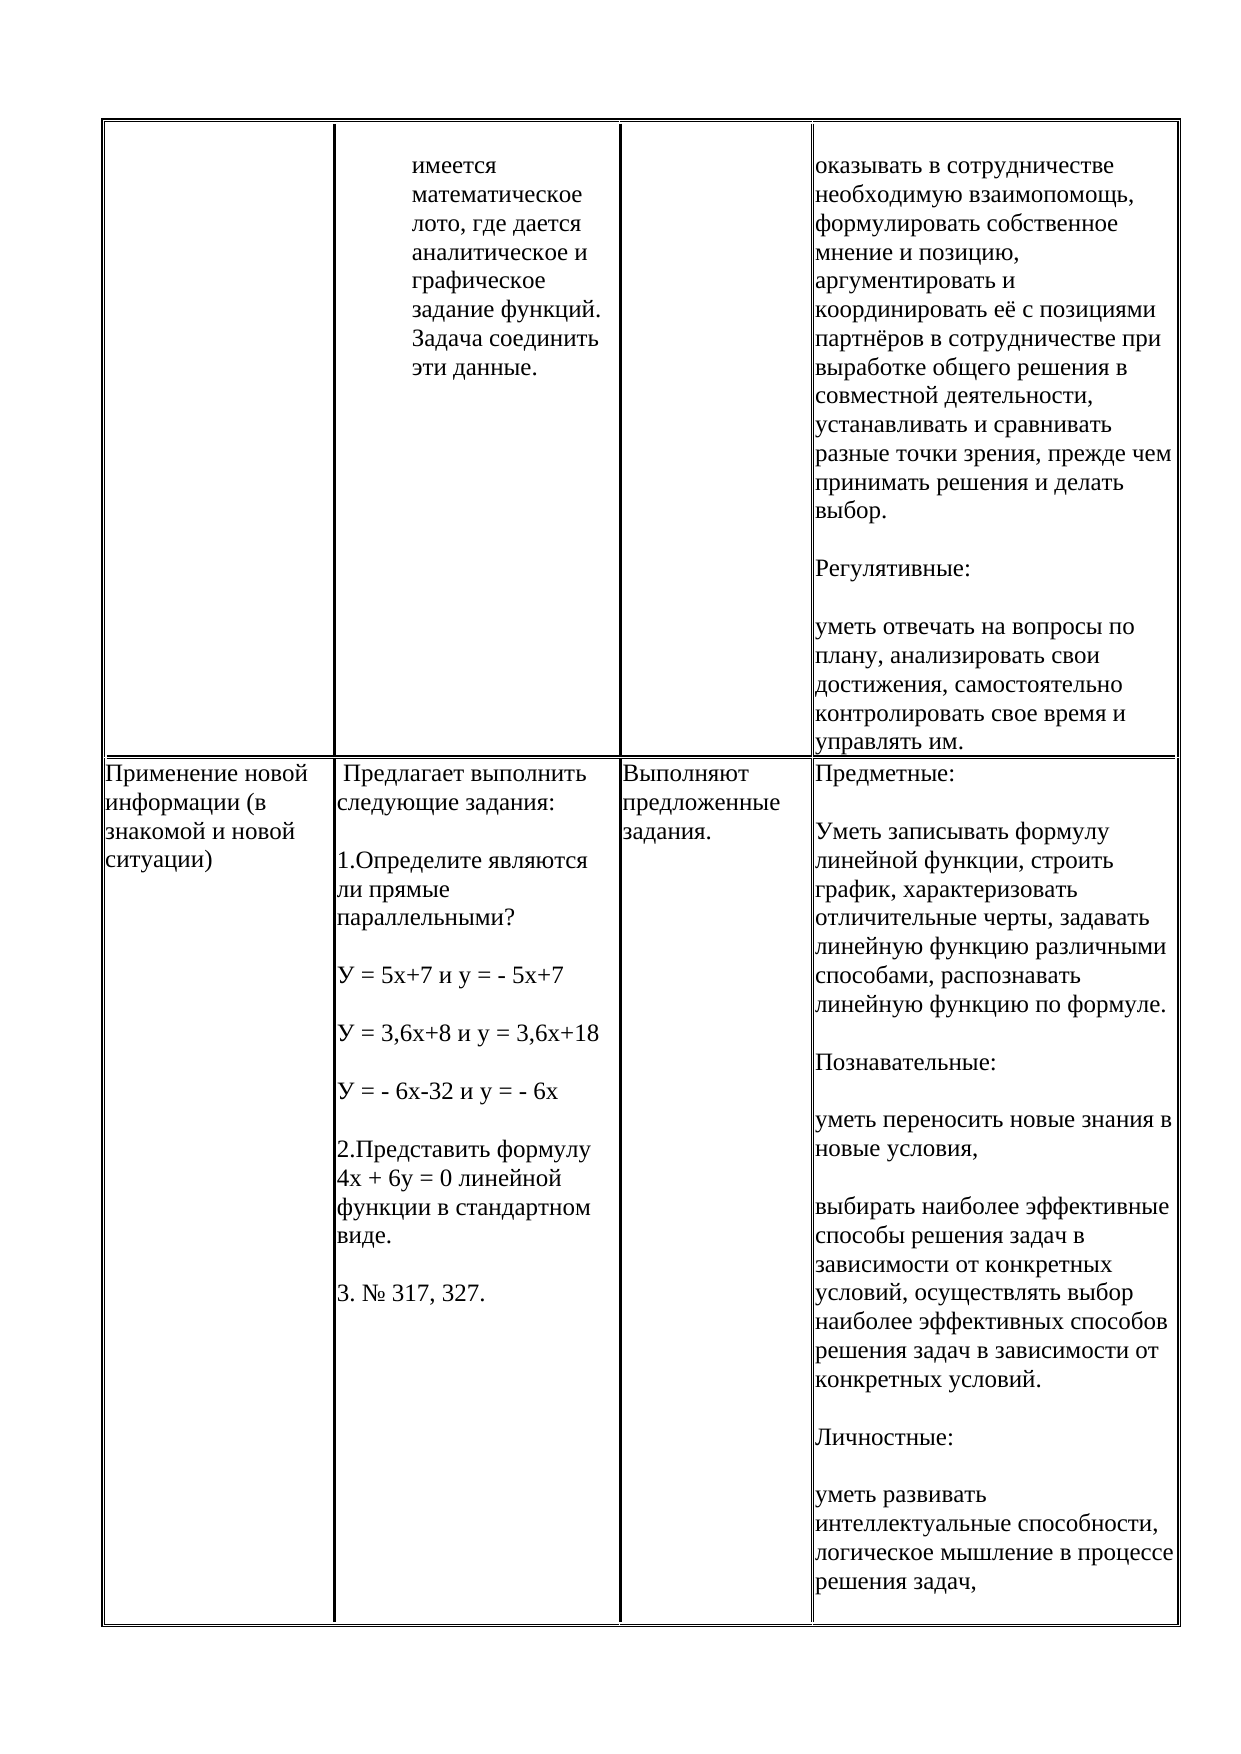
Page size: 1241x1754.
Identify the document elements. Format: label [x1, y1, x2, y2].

table_cell [620, 122, 812, 755]
table_cell [105, 122, 334, 755]
table_cell [813, 755, 1178, 1624]
table_cell [334, 120, 620, 755]
table_cell [813, 122, 1177, 755]
table_cell [105, 755, 334, 1624]
table_cell [620, 759, 812, 1624]
table_cell [334, 759, 620, 1624]
